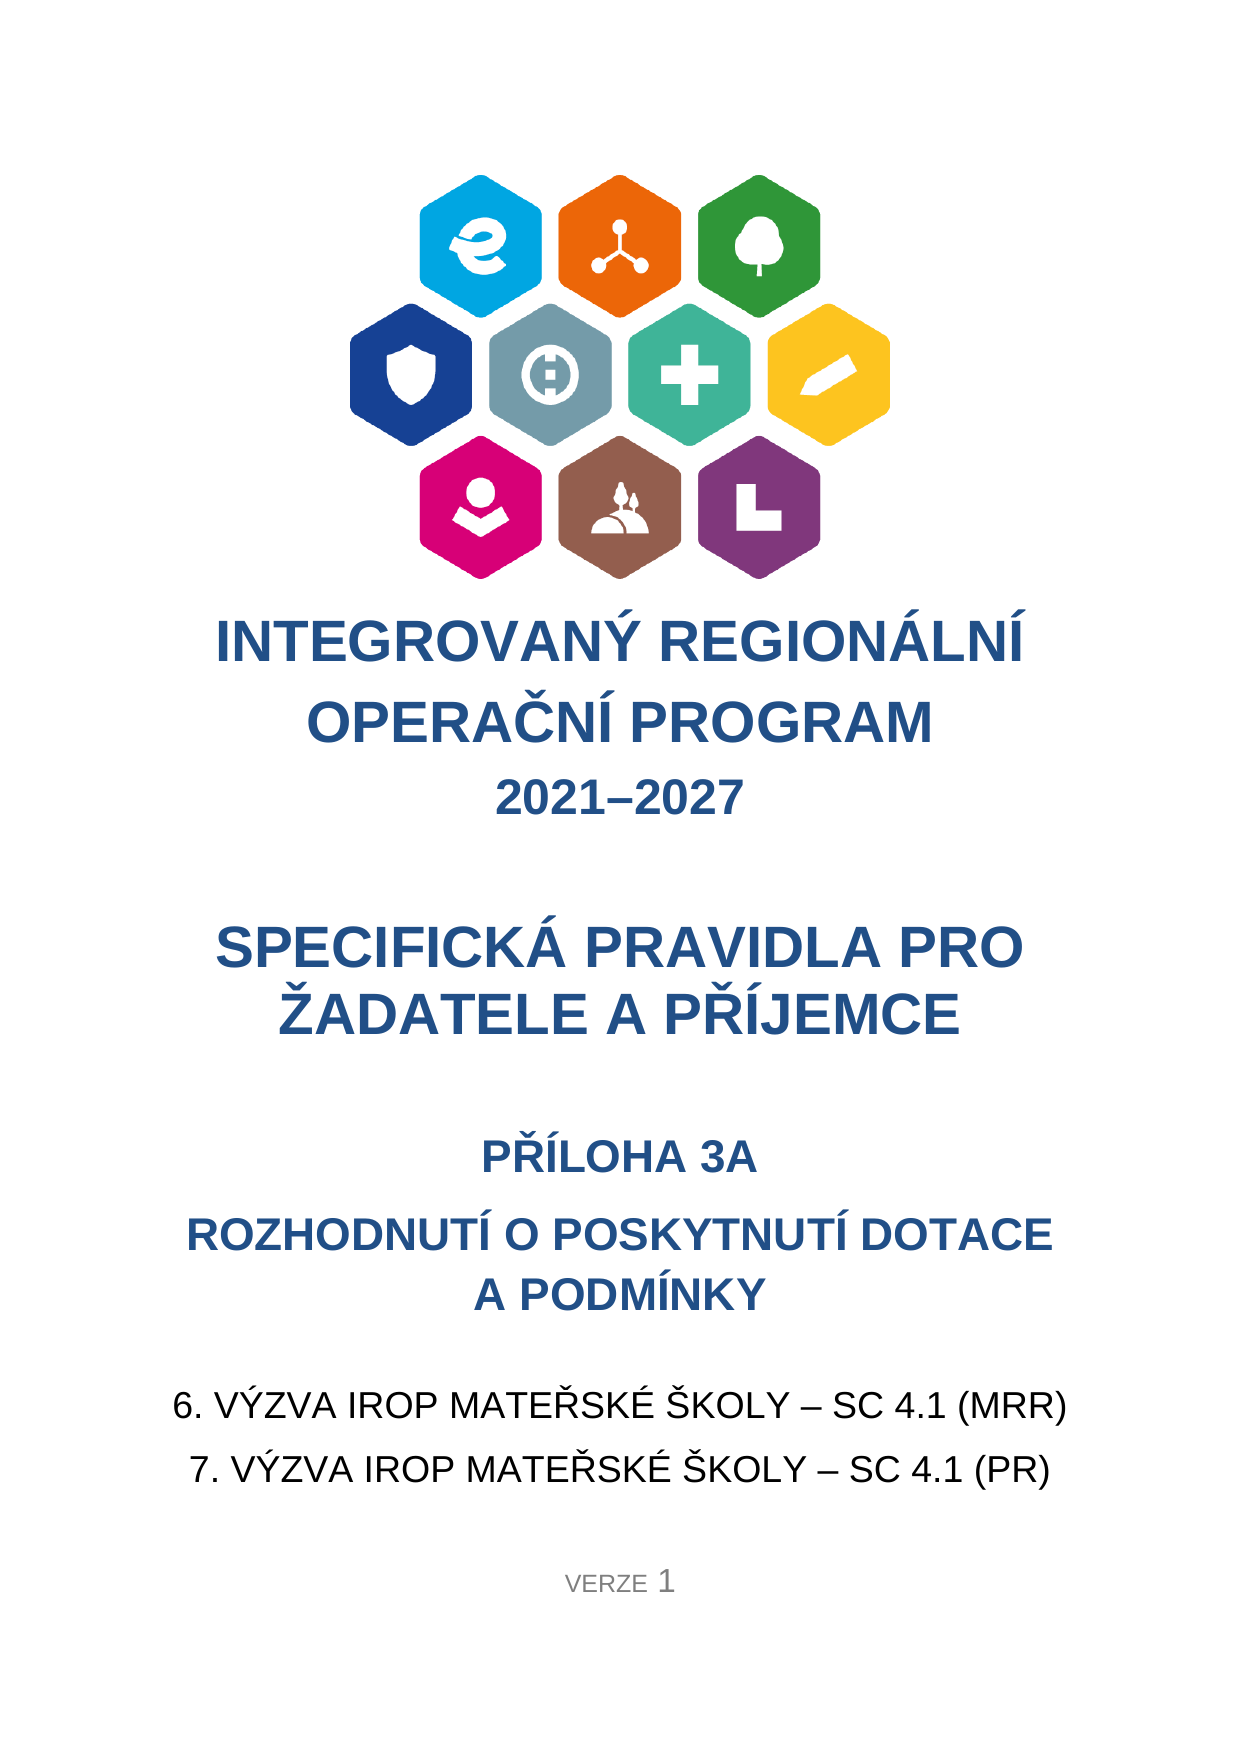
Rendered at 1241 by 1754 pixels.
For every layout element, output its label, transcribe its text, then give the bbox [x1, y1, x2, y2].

text Rozhodnutí o poskytnutí dotace A Podmínky [148, 1207, 1092, 1320]
text 7. VÝZVA IROP MATEŘSKÉ ŠKOLY – SC 4.1 (PR) [148, 1448, 1092, 1491]
text 6. VÝZVA IROP MATEŘSKÉ ŠKOLY – SC 4.1 (MRR) [148, 1383, 1092, 1427]
picture [323, 158, 916, 607]
text SPECIFICKÁ PRAVIDLA PRO ŽADATELE A PŘÍJEMCE [148, 913, 1092, 1047]
text 2021–2027 [148, 768, 1092, 825]
text VERZE 1 [148, 1561, 1092, 1599]
text PŘÍLOHA 3A [148, 1129, 1092, 1182]
